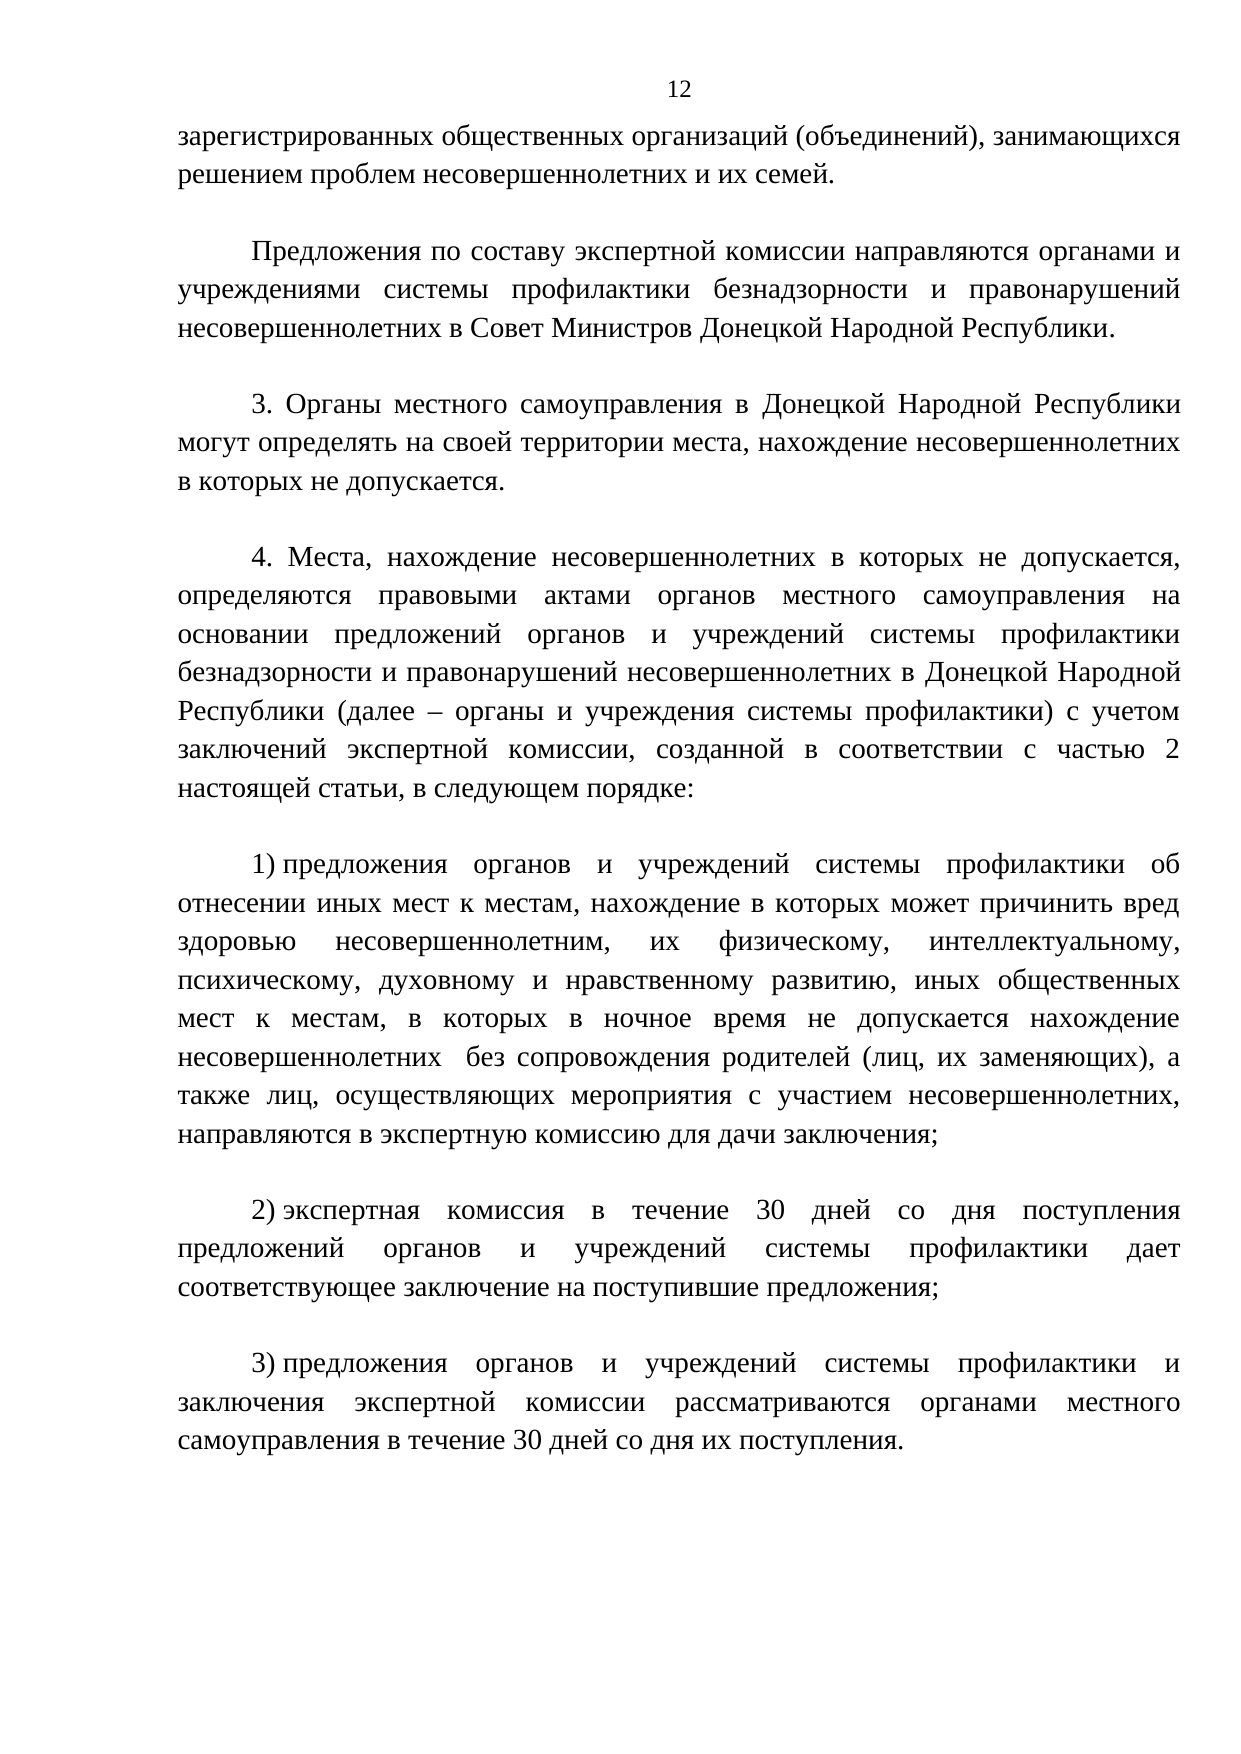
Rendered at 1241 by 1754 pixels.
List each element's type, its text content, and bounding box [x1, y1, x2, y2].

text Предложения по составу экспертной комиссии направляются органами и учреждениями системы профилактики безнадзорности и правонарушений несовершеннолетних в Совет Министров Донецкой Народной Республики. [177, 233, 1181, 343]
text 4. Места, нахождение несовершеннолетних в которых не допускается, определяются правовыми актами органов местного самоуправления на основании предложений органов и учреждений системы профилактики безнадзорности и правонарушений несовершеннолетних в Донецкой Народной Республики (далее – органы и учреждения системы профилактики) с учетом заключений экспертной комиссии, созданной в соответствии с частью 2 настоящей статьи, в следующем порядке: [177, 539, 1181, 804]
text 3. Органы местного самоуправления в Донецкой Народной Республики могут определять на своей территории места, нахождение несовершеннолетних в которых не допускается. [177, 386, 1181, 496]
text 2) экспертная комиссия в течение 30 дней со дня поступления предложений органов и учреждений системы профилактики дает соответствующее заключение на поступившие предложения; [177, 1192, 1181, 1303]
text 3) предложения органов и учреждений системы профилактики и заключения экспертной комиссии рассматриваются органами местного самоуправления в течение 30 дней со дня их поступления. [177, 1345, 1181, 1456]
text 1) предложения органов и учреждений системы профилактики об отнесении иных мест к местам, нахождение в которых может причинить вред здоровью несовершеннолетним, их физическому, интеллектуальному, психическому, духовному и нравственному развитию, иных общественных мест к местам, в которых в ночное время не допускается нахождение несовершеннолетних без сопровождения родителей (лиц, их заменяющих), а также лиц, осуществляющих мероприятия с участием несовершеннолетних, направляются в экспертную комиссию для дачи заключения; [177, 846, 1181, 1149]
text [177, 118, 1181, 190]
